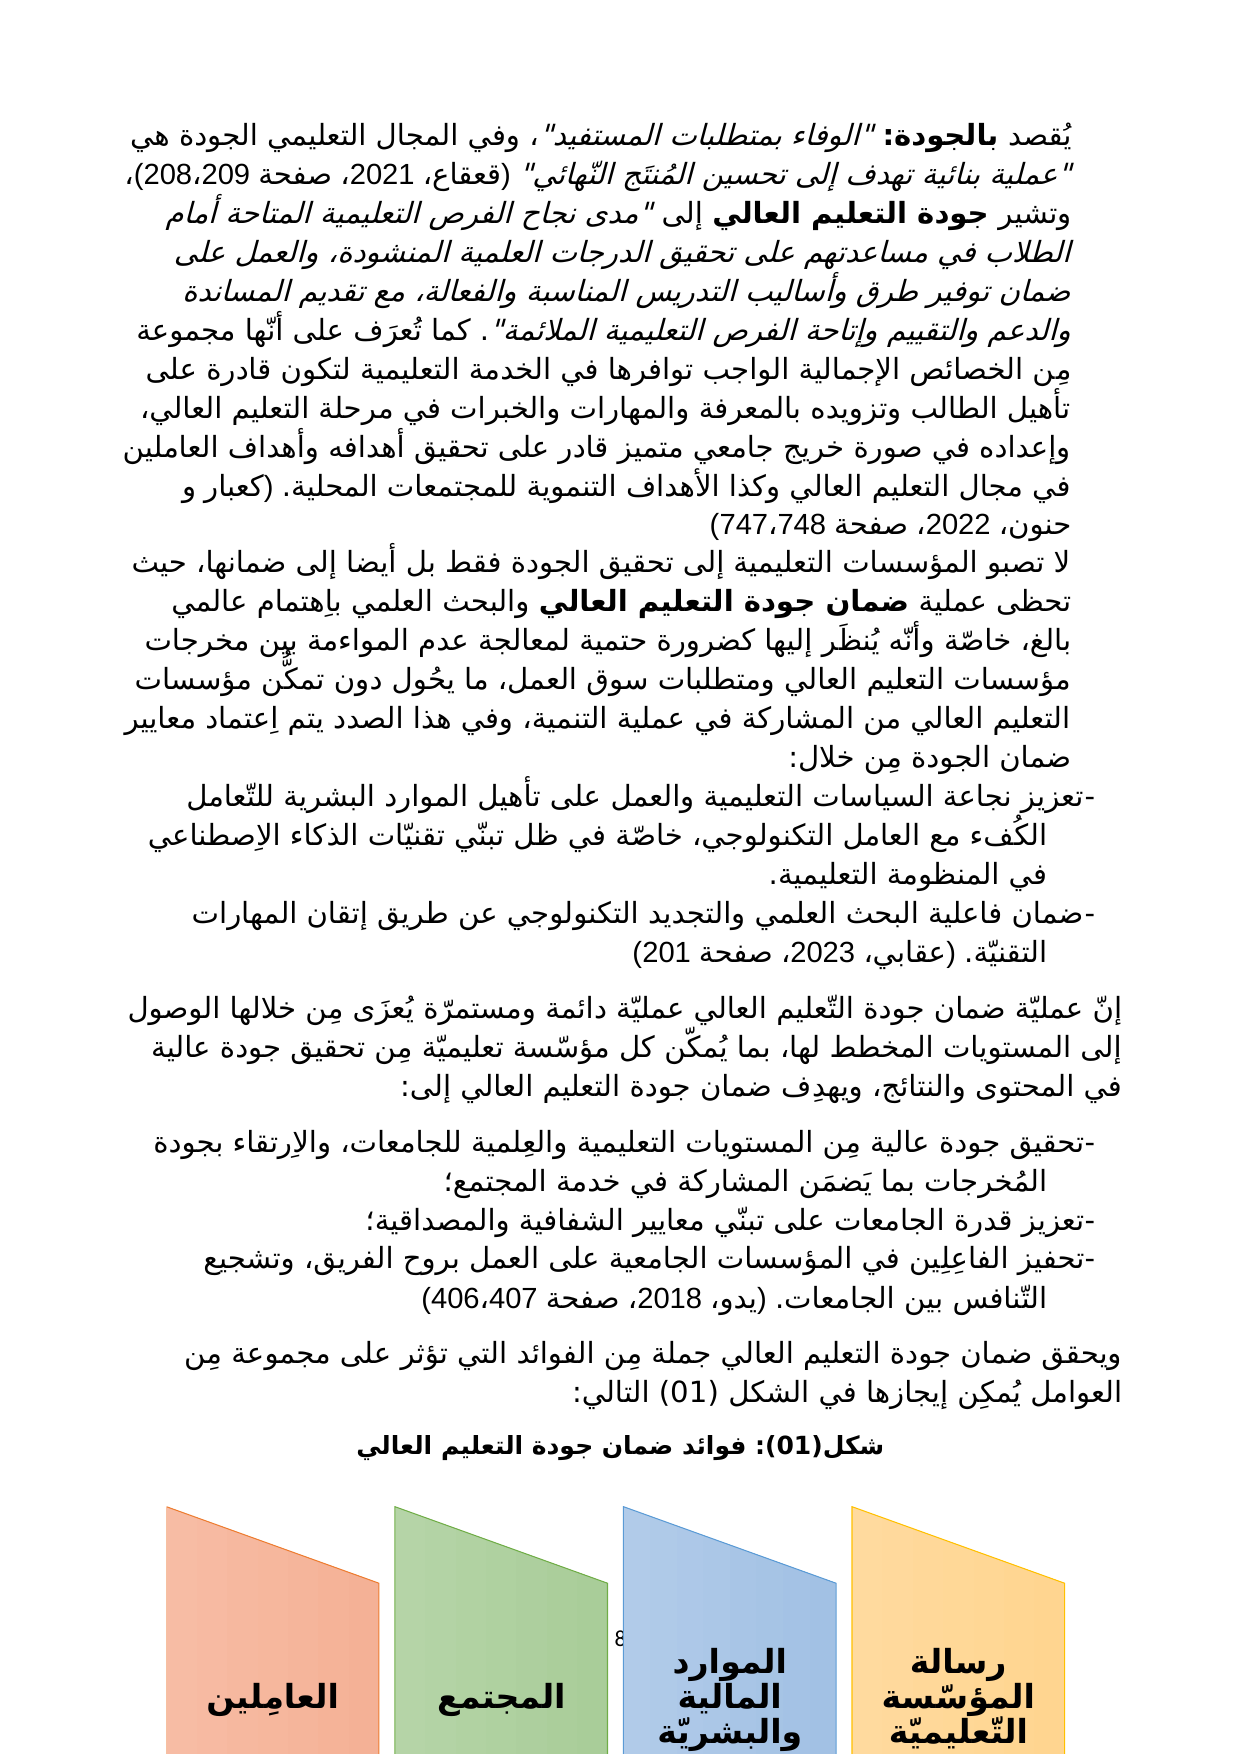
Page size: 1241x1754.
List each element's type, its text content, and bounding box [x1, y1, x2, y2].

list تحفيز الفاعِلِين في المؤسسات الجامعية على العمل بروح الفريق، وتشجيع التّنافس بين الجامعات. [118, 1242, 1084, 1315]
list تعزيز قدرة الجامعات على تبنّي معايير الشفافية والمصداقية؛ [118, 1203, 1084, 1237]
list لا تصبو المؤسسات التعليمية إلى تحقيق الجودة فقط بل أيضا إلى ضمانها، حيث تحظى عملية ضمان جودة التعليم العالي والبحث العلمي باِهتمام عالمي بالغ، خاصّة وأنّه يُنظَر إليها كضرورة حتمية لمعالجة عدم المواءمة بين مخرجات مؤسسات التعليم العالي ومتطلبات سوق العمل، ما يحُول دون تمكُّن مؤسسات التعليم العالي من المشاركة في عملية التنمية، وفي هذا الصدد يتم اِعتماد معايير ضمان الجودة مِن خلال: [118, 546, 1071, 774]
text إنّ عمليّة ضمان جودة التّعليم العالي عمليّة دائمة ومستمرّة يُعزَى مِن خلالها الوصول إلى المستويات المخطط لها، بما يُمكّن كل مؤسّسة تعليميّة مِن تحقيق جودة عالية في المحتوى والنتائج، ويهدِف ضمان جودة التعليم العالي إلى: [118, 991, 1122, 1103]
list ضمان فاعلية البحث العلمي والتجديد التكنولوجي عن طريق إتقان المهارات التقنيّة. [118, 896, 1084, 969]
list تحقيق جودة عالية مِن المستويات التعليمية والعِلمية للجامعات، والاِرتقاء بجودة المُخرجات بما يَضمَن المشاركة في خدمة المجتمع؛ [118, 1125, 1084, 1198]
text ويحقق ضمان جودة التعليم العالي جملة مِن الفوائد التي تؤثر على مجموعة مِن العوامل يُمكِن إيجازها في الشكل (01) التالي: [118, 1337, 1122, 1410]
list تعزيز نجاعة السياسات التعليمية والعمل على تأهيل الموارد البشرية للتّعامل الكُفء مع العامل التكنولوجي، خاصّة في ظل تبنّي تقنيّات الذكاء الاِصطناعي في المنظومة التعليمية. [118, 779, 1084, 891]
text شكل(01): فوائد ضمان جودة التعليم العالي [118, 1431, 1122, 1461]
list يُقصد بالجودة: "الوفاء بمتطلبات المستفيد"، وفي المجال التعليمي الجودة هي "عملية بنائية تهدف إلى تحسين المُنتَج النّهائي"، وتشير جودة التعليم العالي إلى "مدى نجاح الفرص التعليمية المتاحة أمام الطلاب في مساعدتهم على تحقيق الدرجات العلمية المنشودة، والعمل على ضمان توفير طرق وأساليب التدريس المناسبة والفعالة، مع تقديم المساندة والدعم والتقييم وإتاحة الفرص التعليمية الملائمة". كما تُعرَف على أنّها مجموعة مِن الخصائص الإجمالية الواجب توافرها في الخدمة التعليمية لتكون قادرة على تأهيل الطالب وتزويده بالمعرفة والمهارات والخبرات في مرحلة التعليم العالي، وإعداده في صورة خريج جامعي متميز قادر على تحقيق أهدافه وأهداف العاملين في مجال التعليم العالي وكذا الأهداف التنموية للمجتمعات المحلية. [118, 118, 1071, 541]
